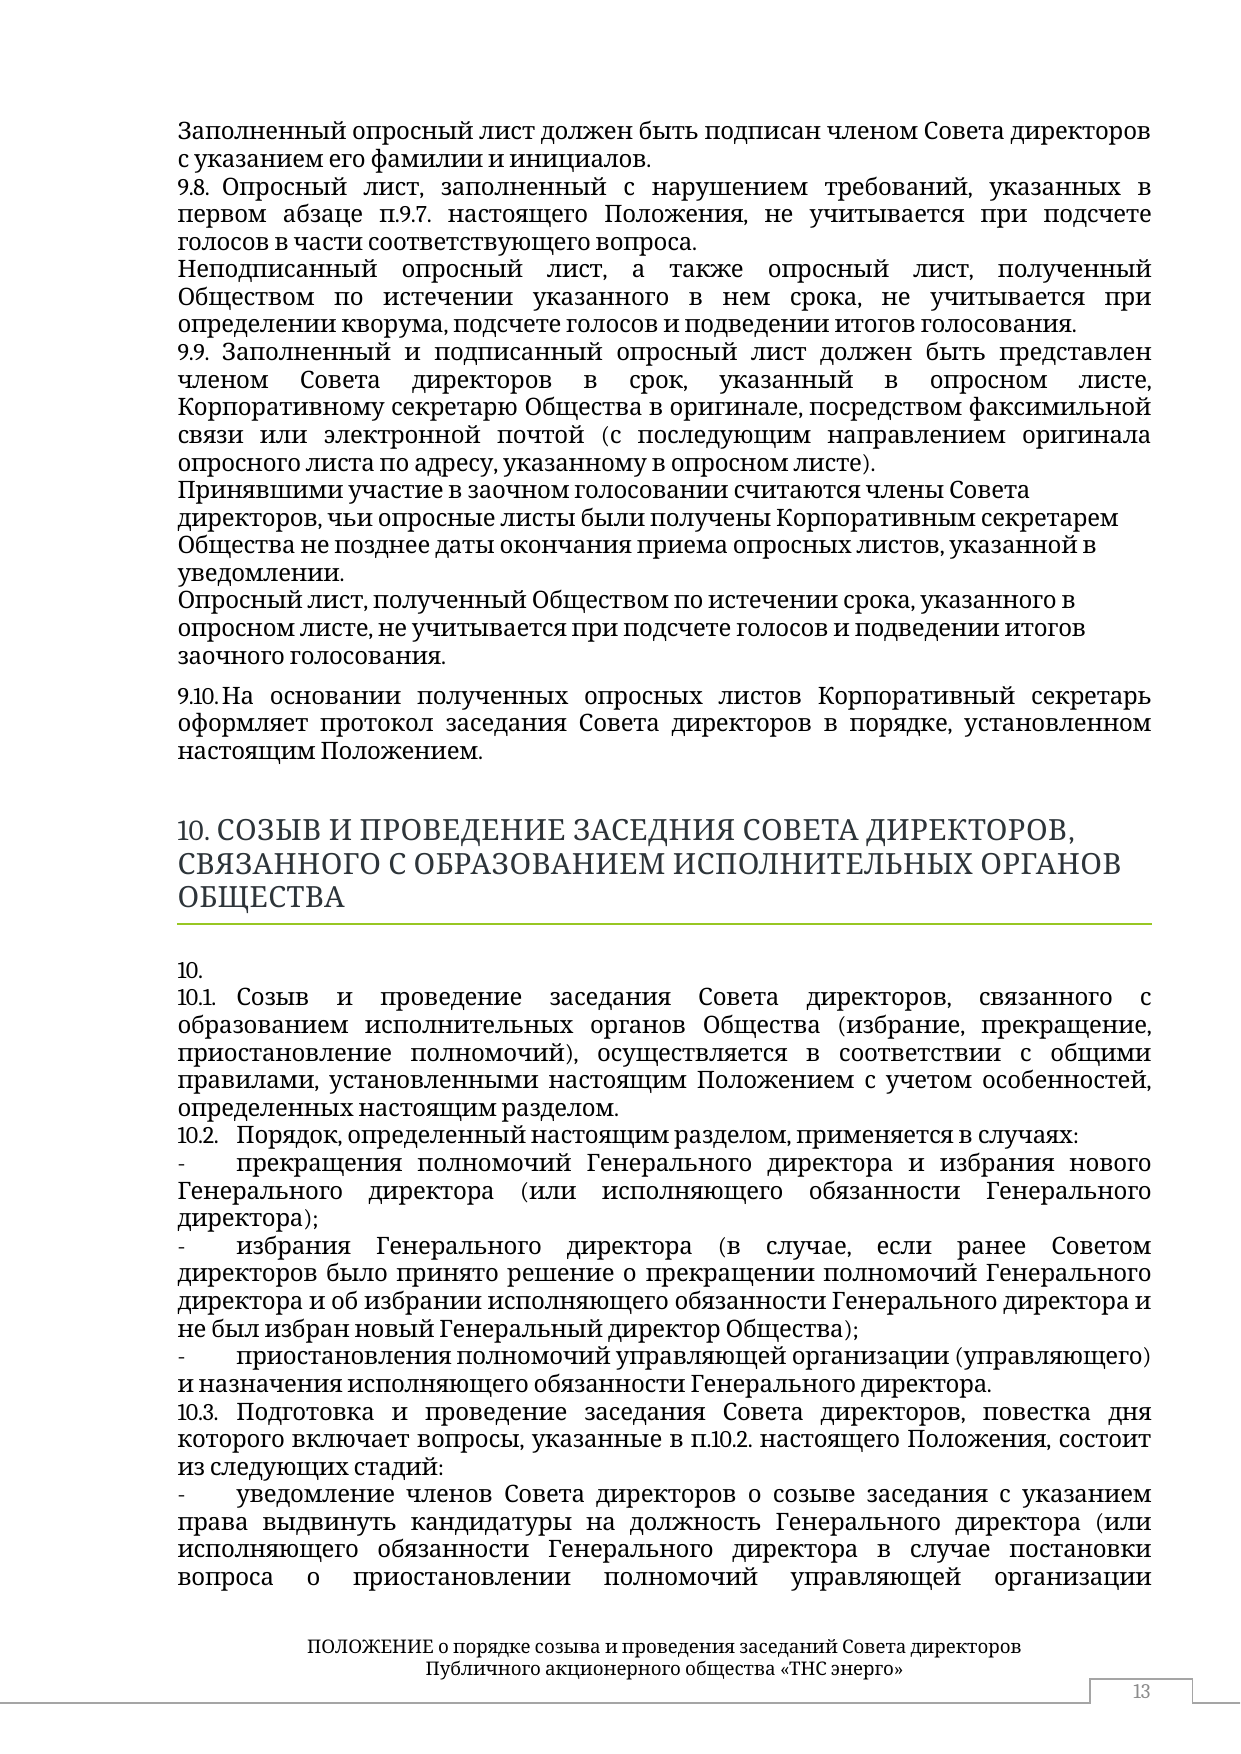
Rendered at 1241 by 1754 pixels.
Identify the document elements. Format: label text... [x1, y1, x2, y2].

text Неподписанный опросный лист, а также опросный лист, полученный Обществом по истечении указанного в нем срока, не учитывается при определении кворума, подсчете голосов и подведении итогов голосования. [177, 256, 1152, 339]
text Опросный лист, полученный Обществом по истечении срока, указанного в опросном листе, не учитывается при подсчете голосов и подведении итогов заочного голосования. [177, 587, 1152, 670]
text Принявшими участие в заочном голосовании считаются члены Совета директоров, чьи опросные листы были получены Корпоративным секретарем Общества не позднее даты окончания приема опросных листов, указанной в уведомлении. [177, 477, 1152, 587]
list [177, 1481, 1152, 1592]
list приостановления полномочий управляющей организации (управляющего) и назначения исполняющего обязанности Генерального директора. [177, 1343, 1152, 1398]
list Опросный лист, заполненный с нарушением требований, указанных в первом абзаце п.9.7. настоящего Положения, не учитывается при подсчете голосов в части соответствующего вопроса. [177, 173, 1152, 256]
list избрания Генерального директора (в случае, если ранее Советом директоров было принято решение о прекращении полномочий Генерального директора и об избрании исполняющего обязанности Генерального директора и не был избран новый Генеральный директор Общества); [177, 1233, 1152, 1343]
list На основании полученных опросных листов Корпоративный секретарь оформляет протокол заседания Совета директоров в порядке, установленном настоящим Положением. [177, 683, 1152, 766]
text Заполненный опросный лист должен быть подписан членом Совета директоров с указанием его фамилии и инициалов. [177, 118, 1152, 173]
list Заполненный и подписанный опросный лист должен быть представлен членом Совета директоров в срок, указанный в опросном листе, Корпоративному секретарю Общества в оригинале, посредством факсимильной связи или электронной почтой (с последующим направлением оригинала опросного листа по адресу, указанному в опросном листе). [177, 339, 1152, 477]
list Порядок, определенный настоящим разделом, применяется в случаях: [177, 1122, 1152, 1150]
list Подготовка и проведение заседания Совета директоров, повестка дня которого включает вопросы, указанные в п.10.2. настоящего Положения, состоит из следующих стадий: [177, 1398, 1152, 1481]
list прекращения полномочий Генерального директора и избрания нового Генерального директора (или исполняющего обязанности Генерального директора); [177, 1150, 1152, 1233]
title 10. СОЗЫВ И ПРОВЕДЕНИЕ ЗАСЕДНИЯ СОВЕТА ДИРЕКТОРОВ, СВЯЗАННОГО С ОБРАЗОВАНИЕМ ИСПОЛНИТЕЛЬНЫХ ОРГАНОВ ОБЩЕСТВА [177, 814, 1152, 923]
list Созыв и проведение заседания Совета директоров, связанного с образованием исполнительных органов Общества (избрание, прекращение, приостановление полномочий), осуществляется в соответствии с общими правилами, установленными настоящим Положением с учетом особенностей, определенных настоящим разделом. [177, 984, 1152, 1122]
